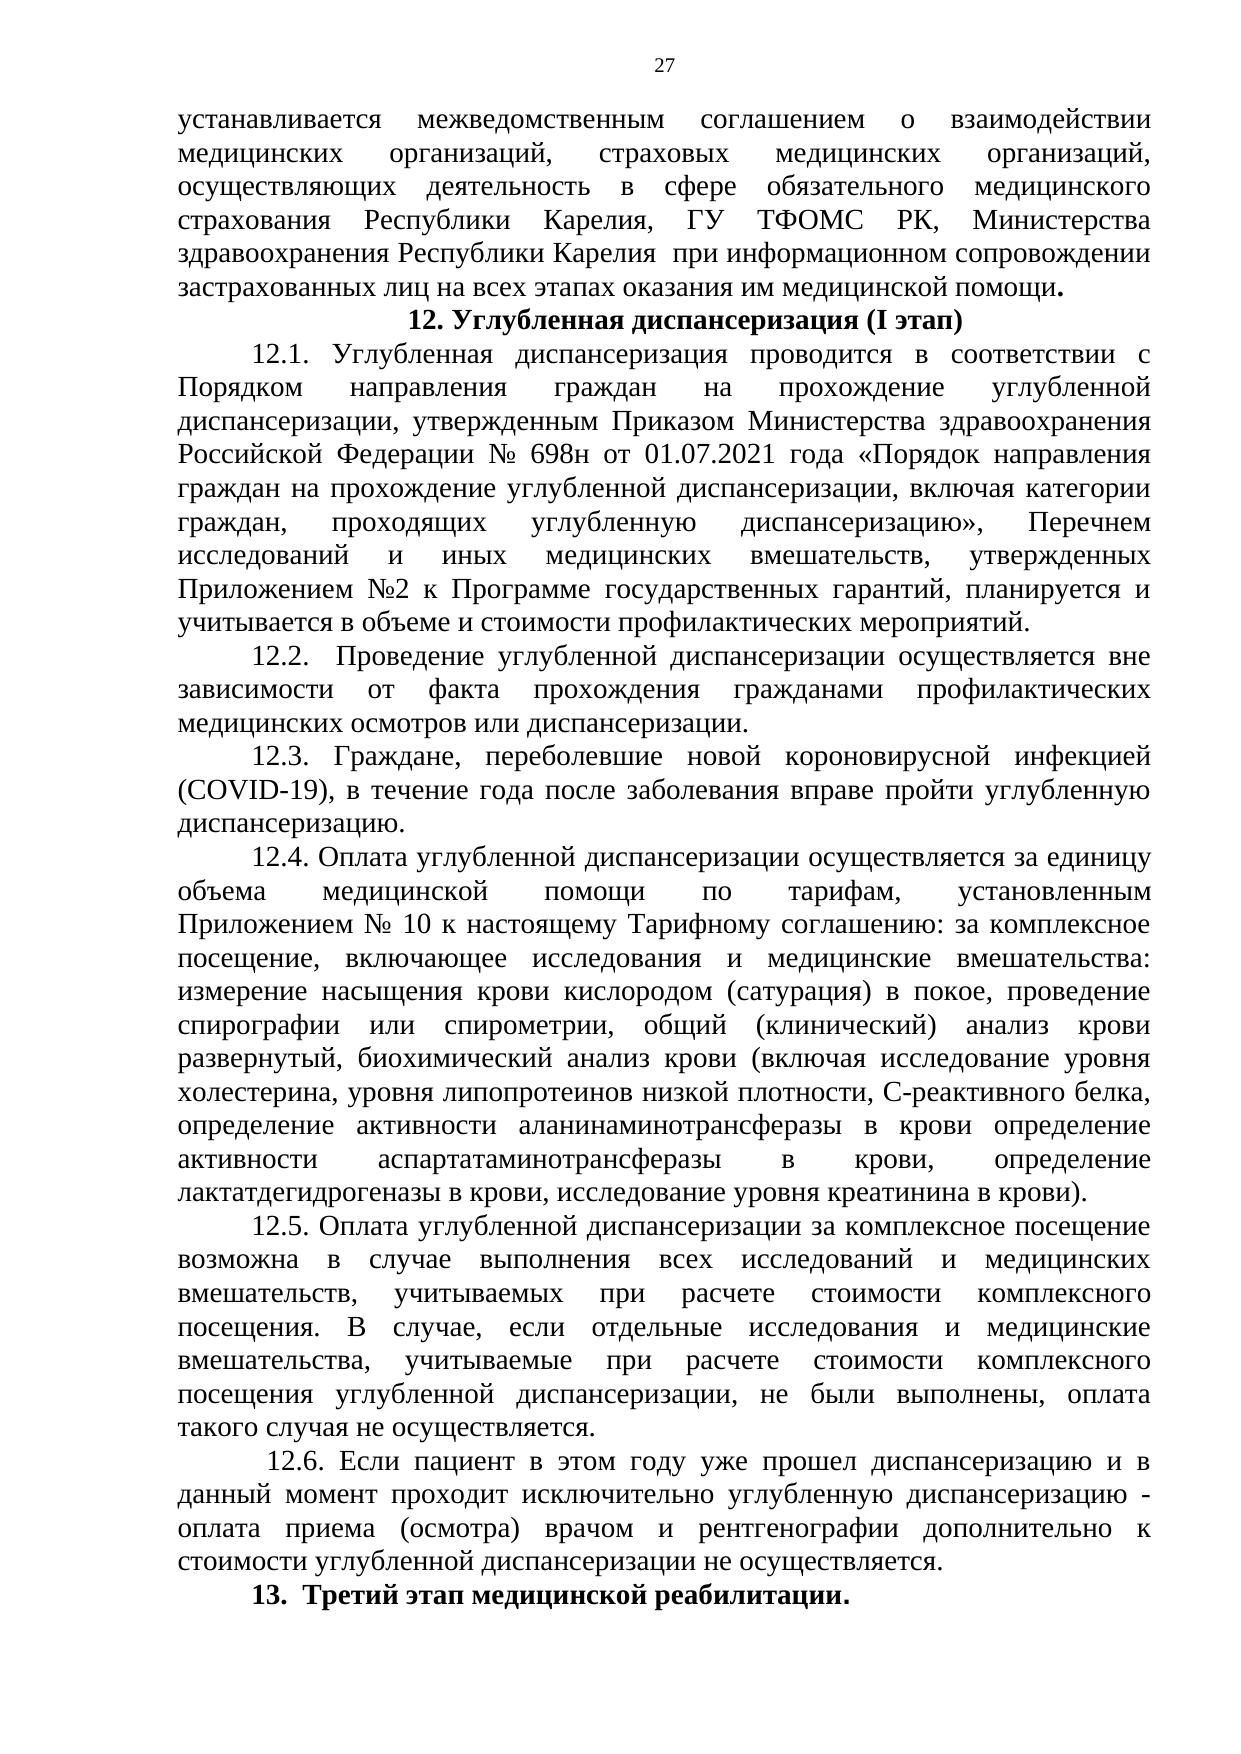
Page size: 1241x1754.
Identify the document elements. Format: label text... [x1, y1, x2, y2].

text 12.5. Оплата углубленной диспансеризации за комплексное посещение возможна в случае выполнения всех исследований и медицинских вмешательств, учитываемых при расчете стоимости комплексного посещения. В случае, если отдельные исследования и медицинские вмешательства, учитываемые при расчете стоимости комплексного посещения углубленной диспансеризации, не были выполнены, оплата такого случая не осуществляется. [177, 1208, 1152, 1443]
text 12.6. Если пациент в этом году уже прошел диспансеризацию и в данный момент проходит исключительно углубленную диспансеризацию - оплата приема (осмотра) врачом и рентгенографии дополнительно к стоимости углубленной диспансеризации не осуществляется. [177, 1443, 1152, 1577]
text 12.3. Граждане, переболевшие новой короновирусной инфекцией (COVID-19), в течение года после заболевания вправе пройти углубленную диспансеризацию. [177, 738, 1152, 839]
title 12.1. Углубленная диспансеризация проводится в соответствии с Порядком направления граждан на прохождение углубленной диспансеризации, утвержденным Приказом Министерства здравоохранения Российской Федерации № 698н от 01.07.2021 года «Порядок направления граждан на прохождение углубленной диспансеризации, включая категории граждан, проходящих углубленную диспансеризацию», Перечнем исследований и иных медицинских вмешательств, утвержденных Приложением №2 к Программе государственных гарантий, планируется и учитывается в объеме и стоимости профилактических мероприятий. [177, 336, 1152, 638]
text 12.4. Оплата углубленной диспансеризации осуществляется за единицу объема медицинской помощи по тарифам, установленным Приложением № 10 к настоящему Тарифному соглашению: за комплексное посещение, включающее исследования и медицинские вмешательства: измерение насыщения крови кислородом (сатурация) в покое, проведение спирографии или спирометрии, общий (клинический) анализ крови развернутый, биохимический анализ крови (включая исследование уровня холестерина, уровня липопротеинов низкой плотности, С-реактивного белка, определение активности аланинаминотрансферазы в крови определение активности аспартатаминотрансферазы в крови, определение лактатдегидрогеназы в крови, исследование уровня креатинина в крови). [177, 839, 1152, 1208]
text 12. Углубленная диспансеризация (I этап) [177, 302, 1119, 336]
text 12.2. Проведение углубленной диспансеризации осуществляется вне зависимости от факта прохождения гражданами профилактических медицинских осмотров или диспансеризации. [177, 638, 1152, 738]
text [177, 101, 1152, 302]
text 13. Третий этап медицинской реабилитации. [177, 1577, 1152, 1611]
